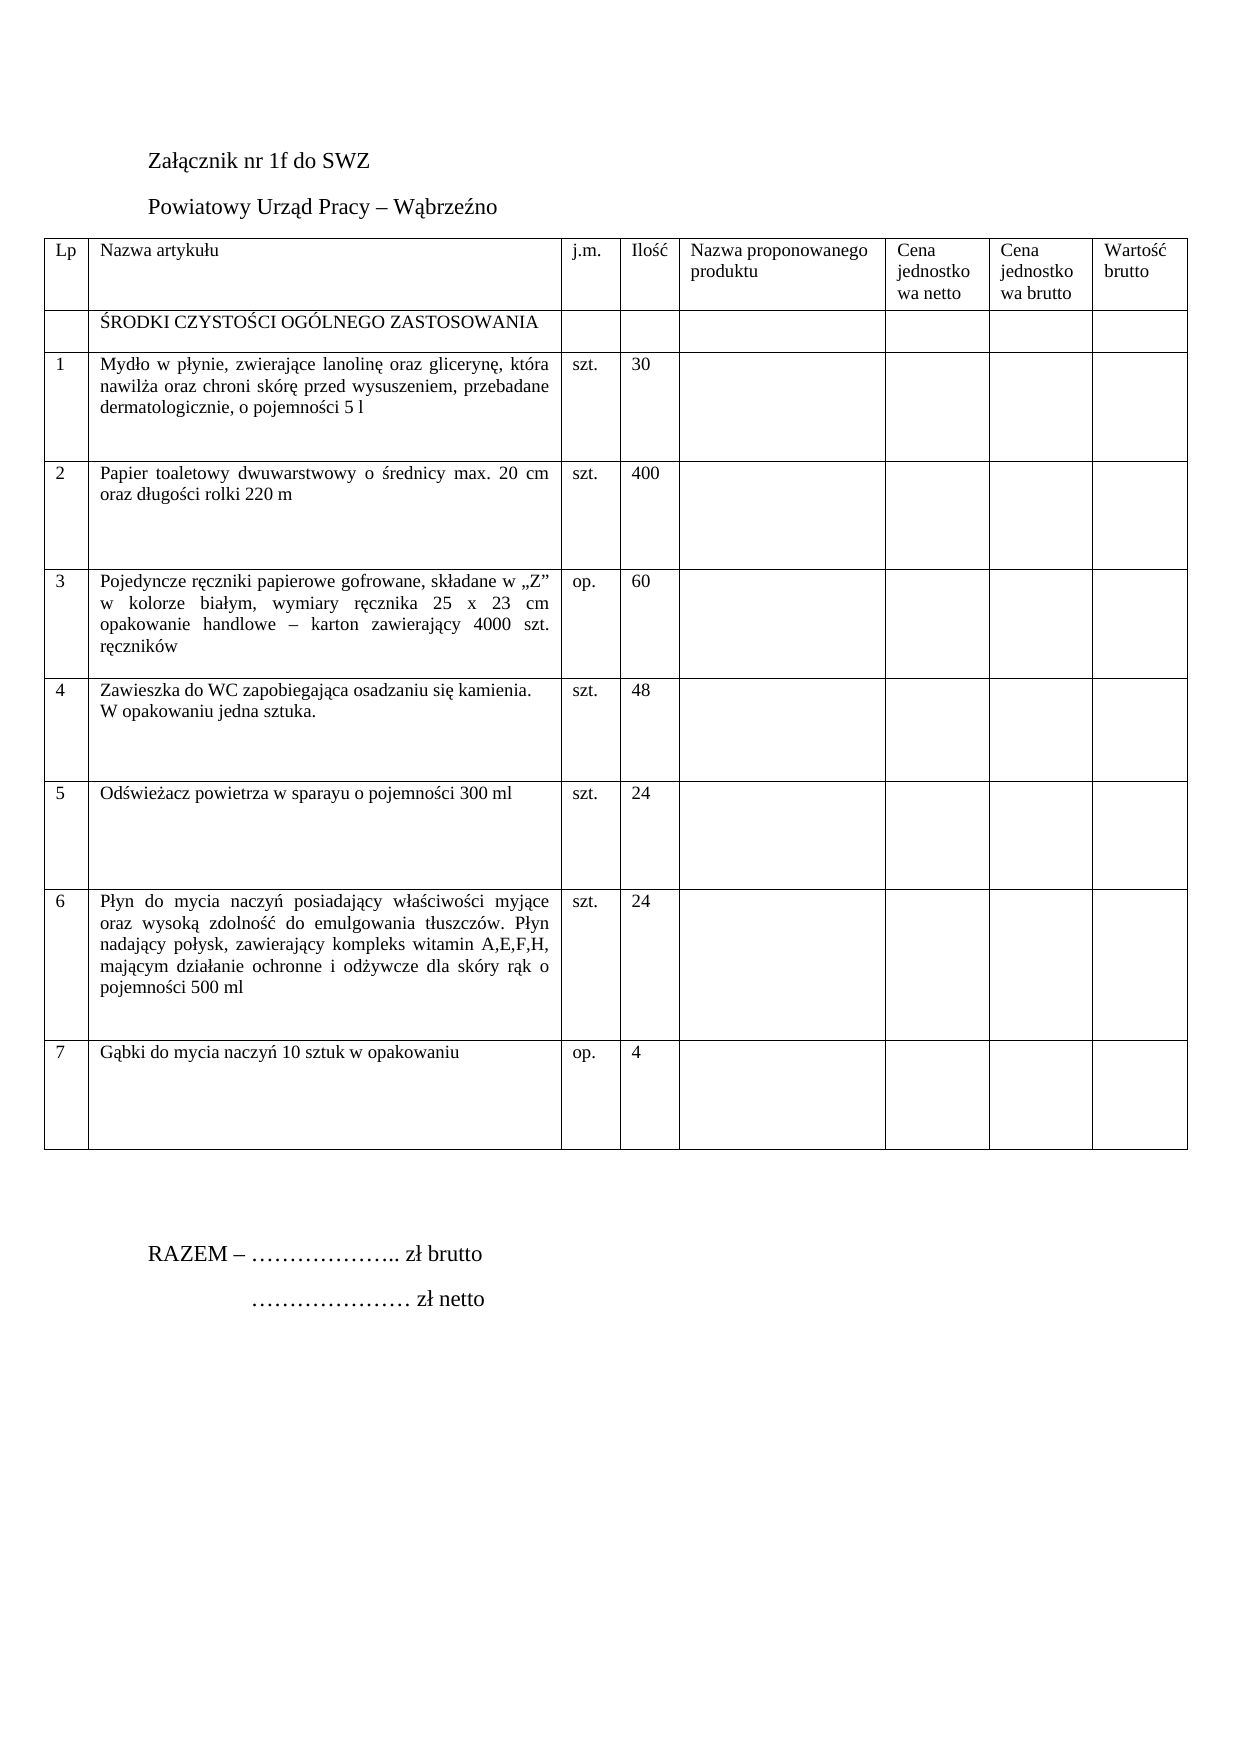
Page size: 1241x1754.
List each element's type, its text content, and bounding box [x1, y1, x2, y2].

table_cell [990, 462, 1092, 569]
table_cell [680, 311, 885, 352]
table_cell [680, 462, 885, 569]
text ………………… zł netto [148, 1285, 1093, 1311]
table_header Lp [45, 239, 88, 310]
table_cell [886, 570, 989, 677]
table_cell [1093, 890, 1187, 1040]
table_cell [1093, 570, 1187, 677]
table_cell [886, 1041, 989, 1148]
table_cell [886, 462, 989, 569]
table_cell [886, 890, 989, 1040]
table_cell [680, 679, 885, 781]
table_cell [990, 1041, 1092, 1148]
table_cell [886, 353, 989, 461]
table_cell Mydło w płynie, zwierające lanolinę oraz glicerynę, która nawilża oraz chroni skórę przed wysuszeniem, przebadane dermatologicznie, o pojemności 5 l [89, 353, 561, 461]
text RAZEM – ……………….. zł brutto [148, 1240, 1093, 1266]
table_cell [680, 570, 885, 677]
table_cell [886, 311, 989, 352]
table_cell [621, 311, 679, 352]
table_cell [45, 311, 88, 352]
table_cell 48 [621, 679, 679, 781]
table_cell Płyn do mycia naczyń posiadający właściwości myjące oraz wysoką zdolność do emulgowania tłuszczów. Płyn nadający połysk, zawierający kompleks witamin A,E,F,H, mającym działanie ochronne i odżywcze dla skóry rąk o pojemności 500 ml [89, 890, 561, 1040]
table_cell [886, 679, 989, 781]
table_cell [990, 782, 1092, 889]
table_cell szt. [562, 890, 620, 1040]
table_cell [990, 679, 1092, 781]
table_header Cena jednostkowa brutto [990, 239, 1092, 310]
table_cell 400 [621, 462, 679, 569]
table_cell [990, 353, 1092, 461]
table_cell 6 [45, 890, 88, 1040]
table_cell szt. [562, 353, 620, 461]
table_cell Pojedyncze ręczniki papierowe gofrowane, składane w „Z” w kolorze białym, wymiary ręcznika 25 x 23 cm opakowanie handlowe – karton zawierający 4000 szt. ręczników [89, 570, 561, 677]
table_cell 5 [45, 782, 88, 889]
table_cell [680, 782, 885, 889]
table_header Cena jednostkowa netto [886, 239, 989, 310]
table_cell op. [562, 1041, 620, 1148]
table_cell [1093, 679, 1187, 781]
text Załącznik nr 1f do SWZ [148, 148, 1093, 174]
table_cell 3 [45, 570, 88, 677]
table_cell [990, 311, 1092, 352]
table_cell [680, 1041, 885, 1148]
table_cell Odświeżacz powietrza w sparayu o pojemności 300 ml [89, 782, 561, 889]
table_cell Gąbki do mycia naczyń 10 sztuk w opakowaniu [89, 1041, 561, 1148]
table_cell [680, 890, 885, 1040]
table_cell Papier toaletowy dwuwarstwowy o średnicy max. 20 cm oraz długości rolki 220 m [89, 462, 561, 569]
text Powiatowy Urząd Pracy – Wąbrzeźno [148, 193, 1093, 219]
table_cell szt. [562, 462, 620, 569]
table_header Ilość [621, 239, 679, 310]
table_cell 24 [621, 782, 679, 889]
table_cell [990, 570, 1092, 677]
table_cell ŚRODKI CZYSTOŚCI OGÓLNEGO ZASTOSOWANIA [89, 311, 561, 352]
table_cell [1093, 353, 1187, 461]
table_cell op. [562, 570, 620, 677]
table_cell szt. [562, 782, 620, 889]
table_cell szt. [562, 679, 620, 781]
table_cell [990, 890, 1092, 1040]
table_cell 1 [45, 353, 88, 461]
table_header Nazwa proponowanego produktu [680, 239, 885, 310]
table_header Wartość brutto [1093, 239, 1187, 310]
table_cell 30 [621, 353, 679, 461]
table_cell [562, 311, 620, 352]
table_header Nazwa artykułu [89, 239, 561, 310]
table_cell [1093, 462, 1187, 569]
table_cell [1093, 782, 1187, 889]
table_cell [1093, 1041, 1187, 1148]
table_header j.m. [562, 239, 620, 310]
table_cell 24 [621, 890, 679, 1040]
table_cell Zawieszka do WC zapobiegająca osadzaniu się kamienia. W opakowaniu jedna sztuka. [89, 679, 561, 781]
table_cell [1093, 311, 1187, 352]
table_cell 60 [621, 570, 679, 677]
table_cell 2 [45, 462, 88, 569]
table_cell 4 [621, 1041, 679, 1148]
table_cell 4 [45, 679, 88, 781]
table_cell [886, 782, 989, 889]
table_cell [680, 353, 885, 461]
table_cell 7 [45, 1041, 88, 1148]
